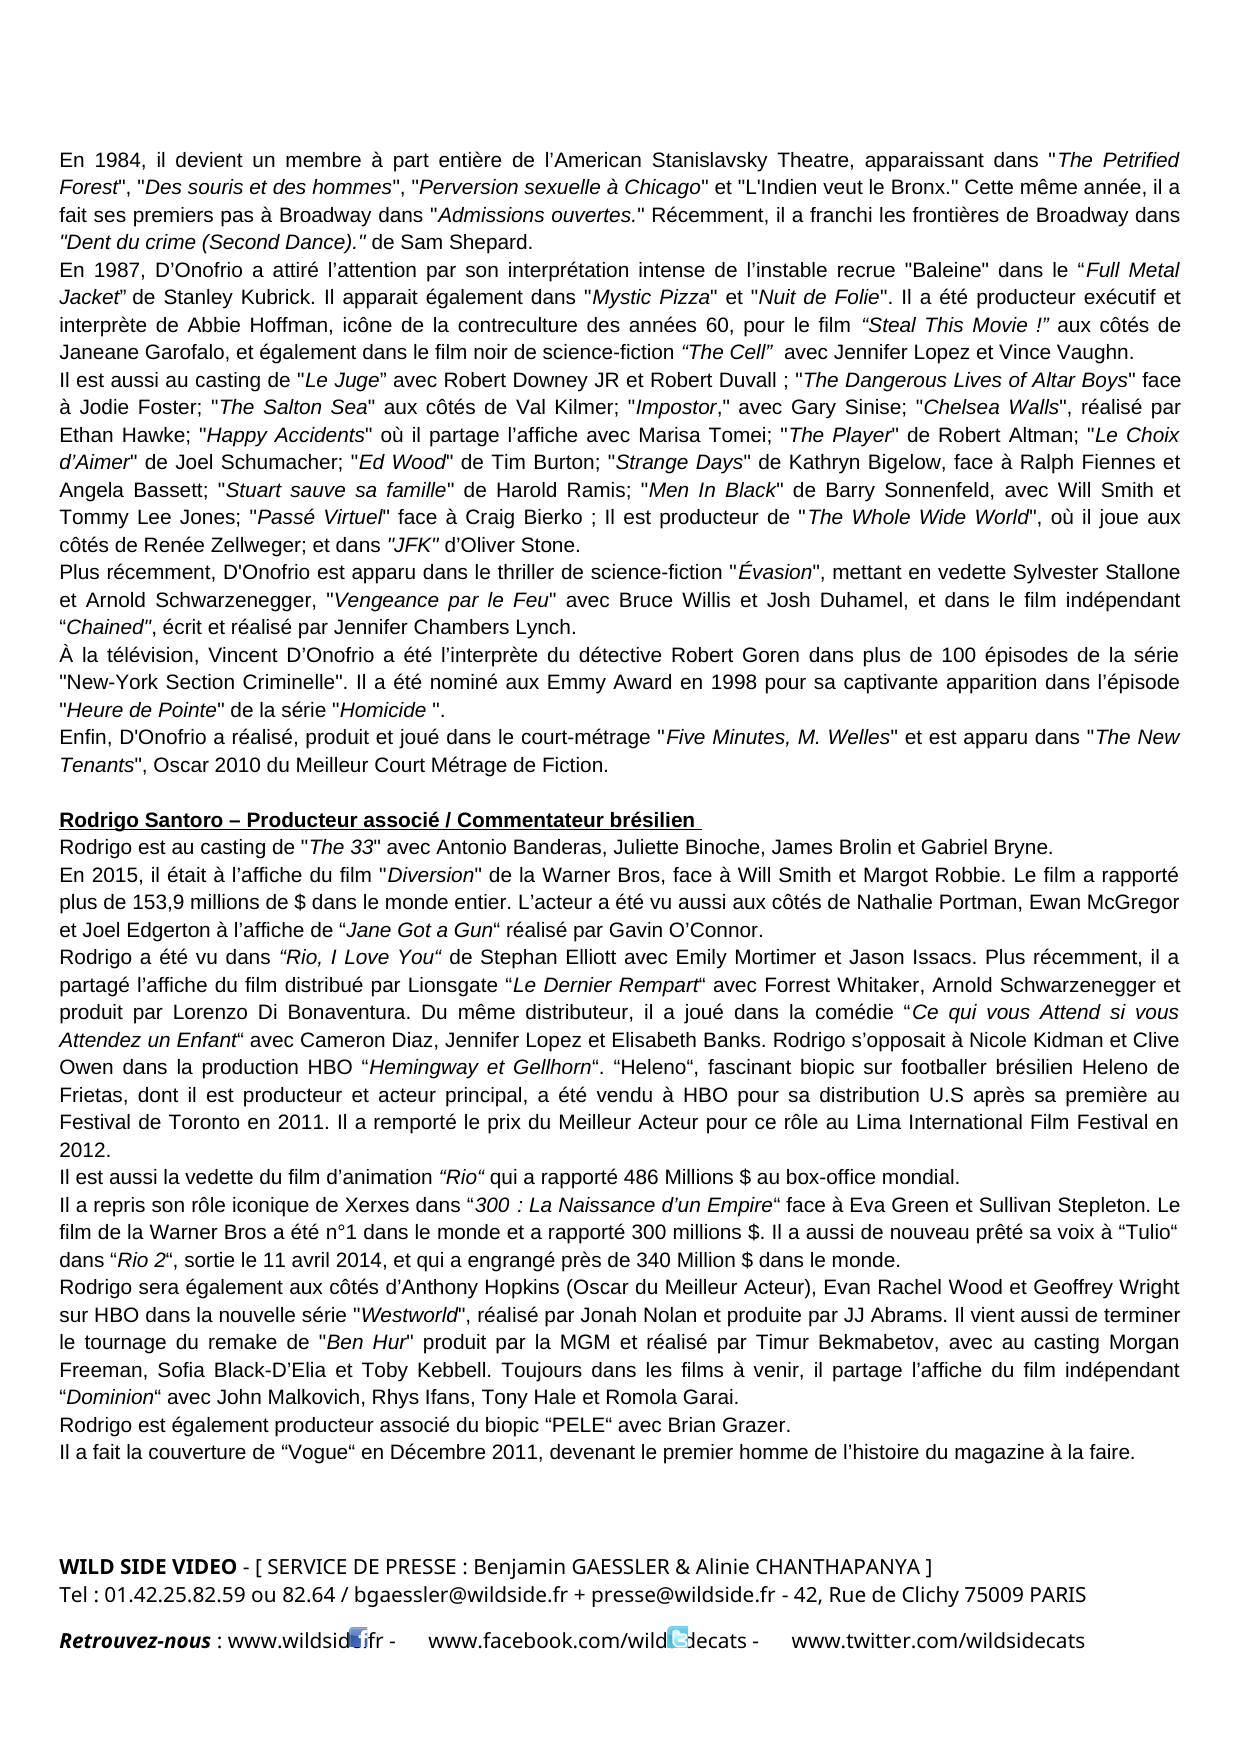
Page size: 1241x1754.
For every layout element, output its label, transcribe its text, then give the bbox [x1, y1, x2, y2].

text Plus récemment, D'Onofrio est apparu dans le thriller de science-fiction "Évasion", mettant en vedette Sylvester Stallone et Arnold Schwarzenegger, "Vengeance par le Feu" avec Bruce Willis et Josh Duhamel, et dans le film indépendant “Chained", écrit et réalisé par Jennifer Chambers Lynch. [59, 560, 1181, 639]
text En 1987, D’Onofrio a attiré l’attention par son interprétation intense de l’instable recrue "Baleine" dans le “Full Metal Jacket” de Stanley Kubrick. Il apparait également dans "Mystic Pizza" et "Nuit de Folie". Il a été producteur exécutif et interprète de Abbie Hoffman, icône de la contreculture des années 60, pour le film “Steal This Movie !” aux côtés de Janeane Garofalo, et également dans le film noir de science-fiction “The Cell” avec Jennifer Lopez et Vince Vaughn. [59, 258, 1181, 364]
text Rodrigo a été vu dans “Rio, I Love You“ de Stephan Elliott avec Emily Mortimer et Jason Issacs. Plus récemment, il a partagé l’affiche du film distribué par Lionsgate “Le Dernier Rempart“ avec Forrest Whitaker, Arnold Schwarzenegger et produit par Lorenzo Di Bonaventura. Du même distributeur, il a joué dans la comédie “Ce qui vous Attend si vous Attendez un Enfant“ avec Cameron Diaz, Jennifer Lopez et Elisabeth Banks. Rodrigo s’opposait à Nicole Kidman et Clive Owen dans la production HBO “Hemingway et Gellhorn“. “Heleno“, fascinant biopic sur footballer brésilien Heleno de Frietas, dont il est producteur et acteur principal, a été vendu à HBO pour sa distribution U.S après sa première au Festival de Toronto en 2011. Il a remporté le prix du Meilleur Acteur pour ce rôle au Lima International Film Festival en 2012. [59, 945, 1181, 1162]
picture [348, 1627, 368, 1647]
text Il a fait la couverture de “Vogue“ en Décembre 2011, devenant le premier homme de l’histoire du magazine à la faire. [59, 1440, 1181, 1464]
text Il est aussi au casting de "Le Juge” avec Robert Downey JR et Robert Duvall ; "The Dangerous Lives of Altar Boys" face à Jodie Foster; "The Salton Sea" aux côtés de Val Kilmer; "Impostor," avec Gary Sinise; "Chelsea Walls", réalisé par Ethan Hawke; "Happy Accidents" où il partage l’affiche avec Marisa Tomei; "The Player" de Robert Altman; "Le Choix d’Aimer" de Joel Schumacher; "Ed Wood" de Tim Burton; "Strange Days" de Kathryn Bigelow, face à Ralph Fiennes et Angela Bassett; "Stuart sauve sa famille" de Harold Ramis; "Men In Black" de Barry Sonnenfeld, avec Will Smith et Tommy Lee Jones; "Passé Virtuel" face à Craig Bierko ; Il est producteur de "The Whole Wide World", où il joue aux côtés de Renée Zellweger; et dans "JFK" d’Oliver Stone. [59, 368, 1181, 557]
picture [667, 1626, 689, 1648]
text À la télévision, Vincent D’Onofrio a été l’interprète du détective Robert Goren dans plus de 100 épisodes de la série "New-York Section Criminelle". Il a été nominé aux Emmy Award en 1998 pour sa captivante apparition dans l’épisode "Heure de Pointe" de la série "Homicide ". [59, 643, 1181, 722]
text En 2015, il était à l’affiche du film "Diversion" de la Warner Bros, face à Will Smith et Margot Robbie. Le film a rapporté plus de 153,9 millions de $ dans le monde entier. L’acteur a été vu aussi aux côtés de Nathalie Portman, Ewan McGregor et Joel Edgerton à l’affiche de “Jane Got a Gun“ réalisé par Gavin O’Connor. [59, 863, 1181, 942]
text Rodrigo est au casting de "The 33" avec Antonio Banderas, Juliette Binoche, James Brolin et Gabriel Bryne. [59, 835, 1181, 859]
text Rodrigo sera également aux côtés d’Anthony Hopkins (Oscar du Meilleur Acteur), Evan Rachel Wood et Geoffrey Wright sur HBO dans la nouvelle série "Westworld", réalisé par Jonah Nolan et produite par JJ Abrams. Il vient aussi de terminer le tournage du remake de "Ben Hur" produit par la MGM et réalisé par Timur Bekmabetov, avec au casting Morgan Freeman, Sofia Black-D’Elia et Toby Kebbell. Toujours dans les films à venir, il partage l’affiche du film indépendant “Dominion“ avec John Malkovich, Rhys Ifans, Tony Hale et Romola Garai. [59, 1275, 1181, 1409]
text Enfin, D'Onofrio a réalisé, produit et joué dans le court-métrage "Five Minutes, M. Welles" et est apparu dans "The New Tenants", Oscar 2010 du Meilleur Court Métrage de Fiction. [59, 725, 1181, 777]
text En 1984, il devient un membre à part entière de l’American Stanislavsky Theatre, apparaissant dans "The Petrified Forest", "Des souris et des hommes", "Perversion sexuelle à Chicago" et "L'Indien veut le Bronx." Cette même année, il a fait ses premiers pas à Broadway dans "Admissions ouvertes." Récemment, il a franchi les frontières de Broadway dans "Dent du crime (Second Dance)." de Sam Shepard. [59, 148, 1181, 254]
text Il est aussi la vedette du film d’animation “Rio“ qui a rapporté 486 Millions $ au box-office mondial. [59, 1165, 1181, 1189]
text Rodrigo est également producteur associé du biopic “PELE“ avec Brian Grazer. [59, 1413, 1181, 1437]
text Rodrigo Santoro – Producteur associé / Commentateur brésilien [59, 808, 1181, 832]
text Il a repris son rôle iconique de Xerxes dans “300 : La Naissance d’un Empire“ face à Eva Green et Sullivan Stepleton. Le film de la Warner Bros a été n°1 dans le monde et a rapporté 300 millions $. Il a aussi de nouveau prêté sa voix à “Tulio“ dans “Rio 2“, sortie le 11 avril 2014, et qui a engrangé près de 340 Million $ dans le monde. [59, 1193, 1181, 1272]
